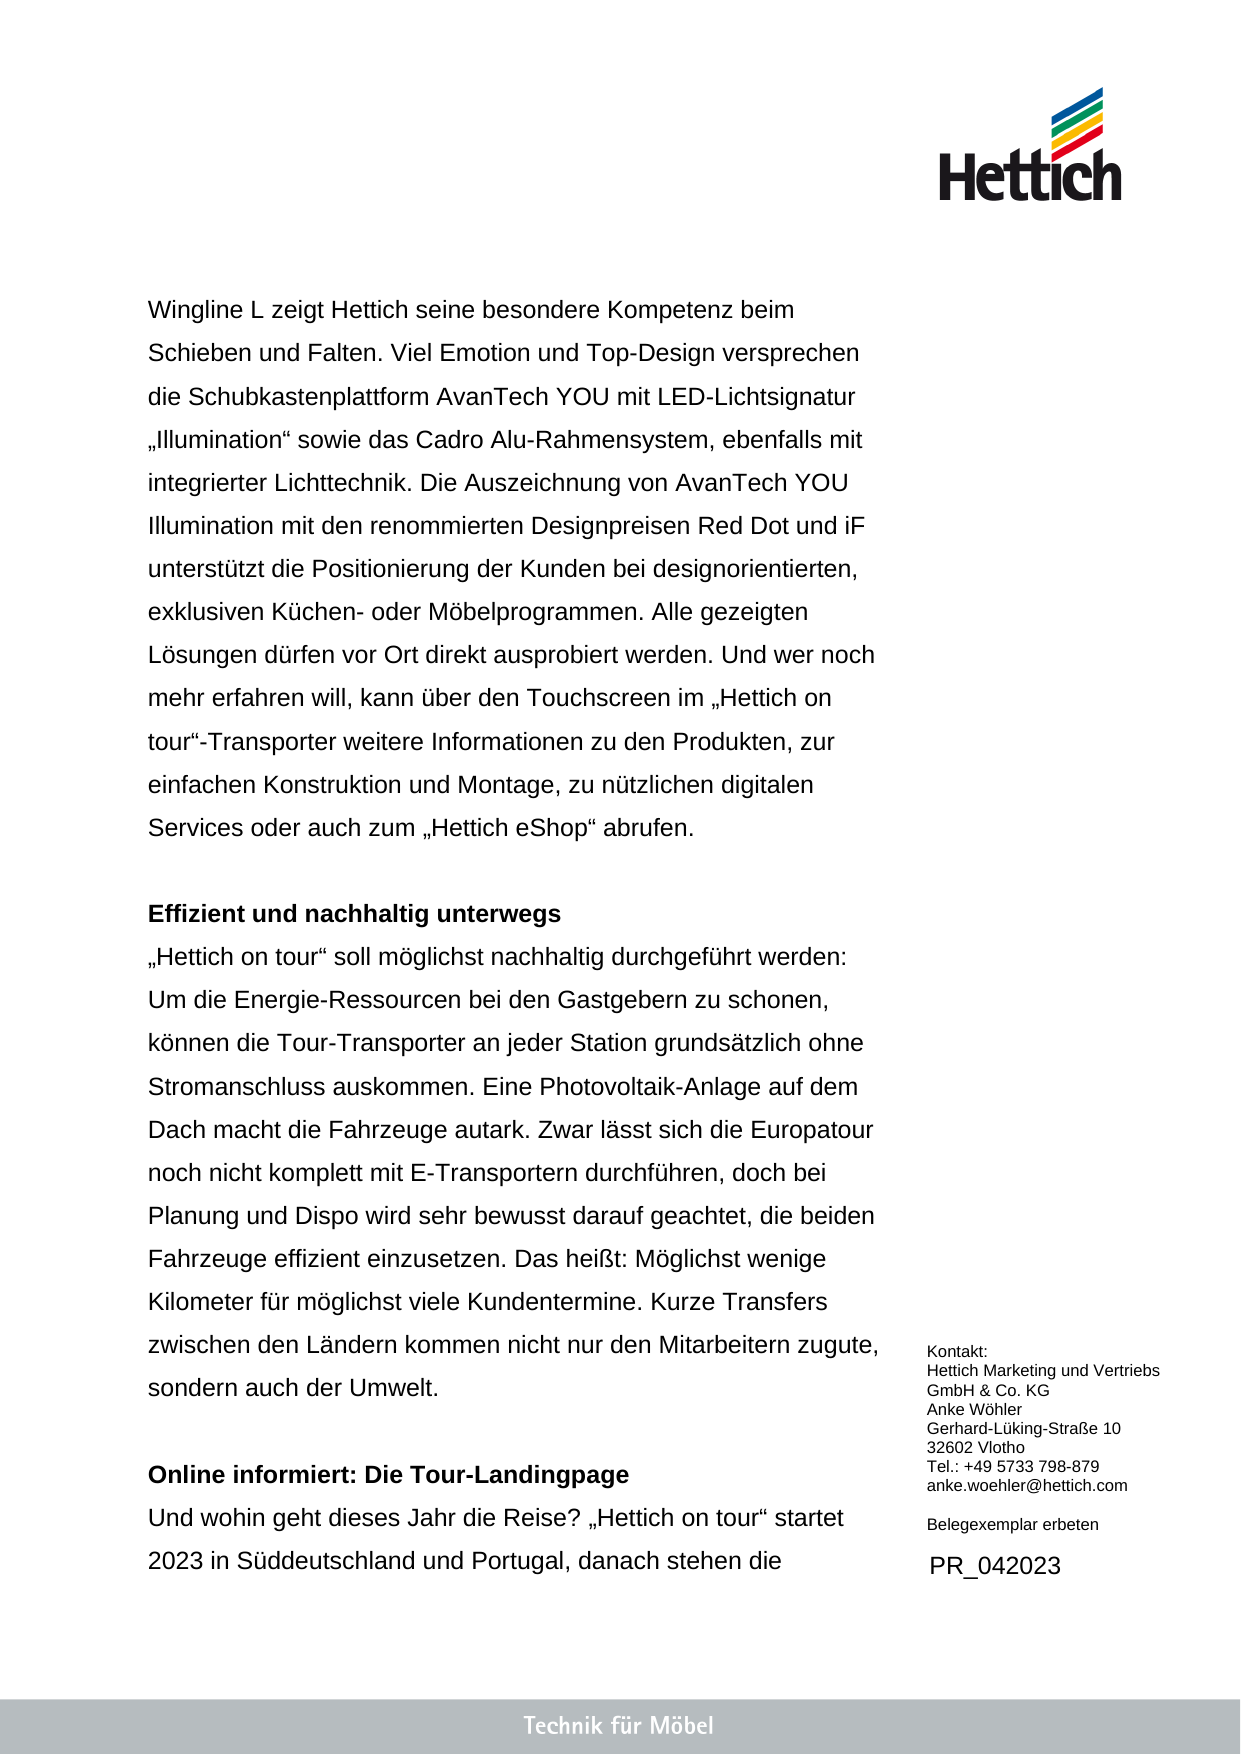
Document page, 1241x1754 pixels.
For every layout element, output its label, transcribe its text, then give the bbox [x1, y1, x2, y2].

text „Hettich on tour“ soll möglichst nachhaltig durchgeführt werden: Um die Energie-Ressourcen bei den Gastgebern zu schonen, können die Tour-Transporter an jeder Station grundsätzlich ohne Stromanschluss auskommen. Eine Photovoltaik-Anlage auf dem Dach macht die Fahrzeuge autark. Zwar lässt sich die Europatour noch nicht komplett mit E-Transportern durchführen, doch bei Planung und Dispo wird sehr bewusst darauf geachtet, die beiden Fahrzeuge effizient einzusetzen. Das heißt: Möglichst wenige Kilometer für möglichst viele Kundentermine. Kurze Transfers zwischen den Ländern kommen nicht nur den Mitarbeitern zugute, sondern auch der Umwelt. [148, 942, 886, 1402]
text Effizient und nachhaltig unterwegs [148, 899, 886, 928]
picture [0, 1636, 1241, 1754]
picture [0, 6, 1241, 263]
text Online informiert: Die Tour-Landingpage [148, 1460, 886, 1488]
